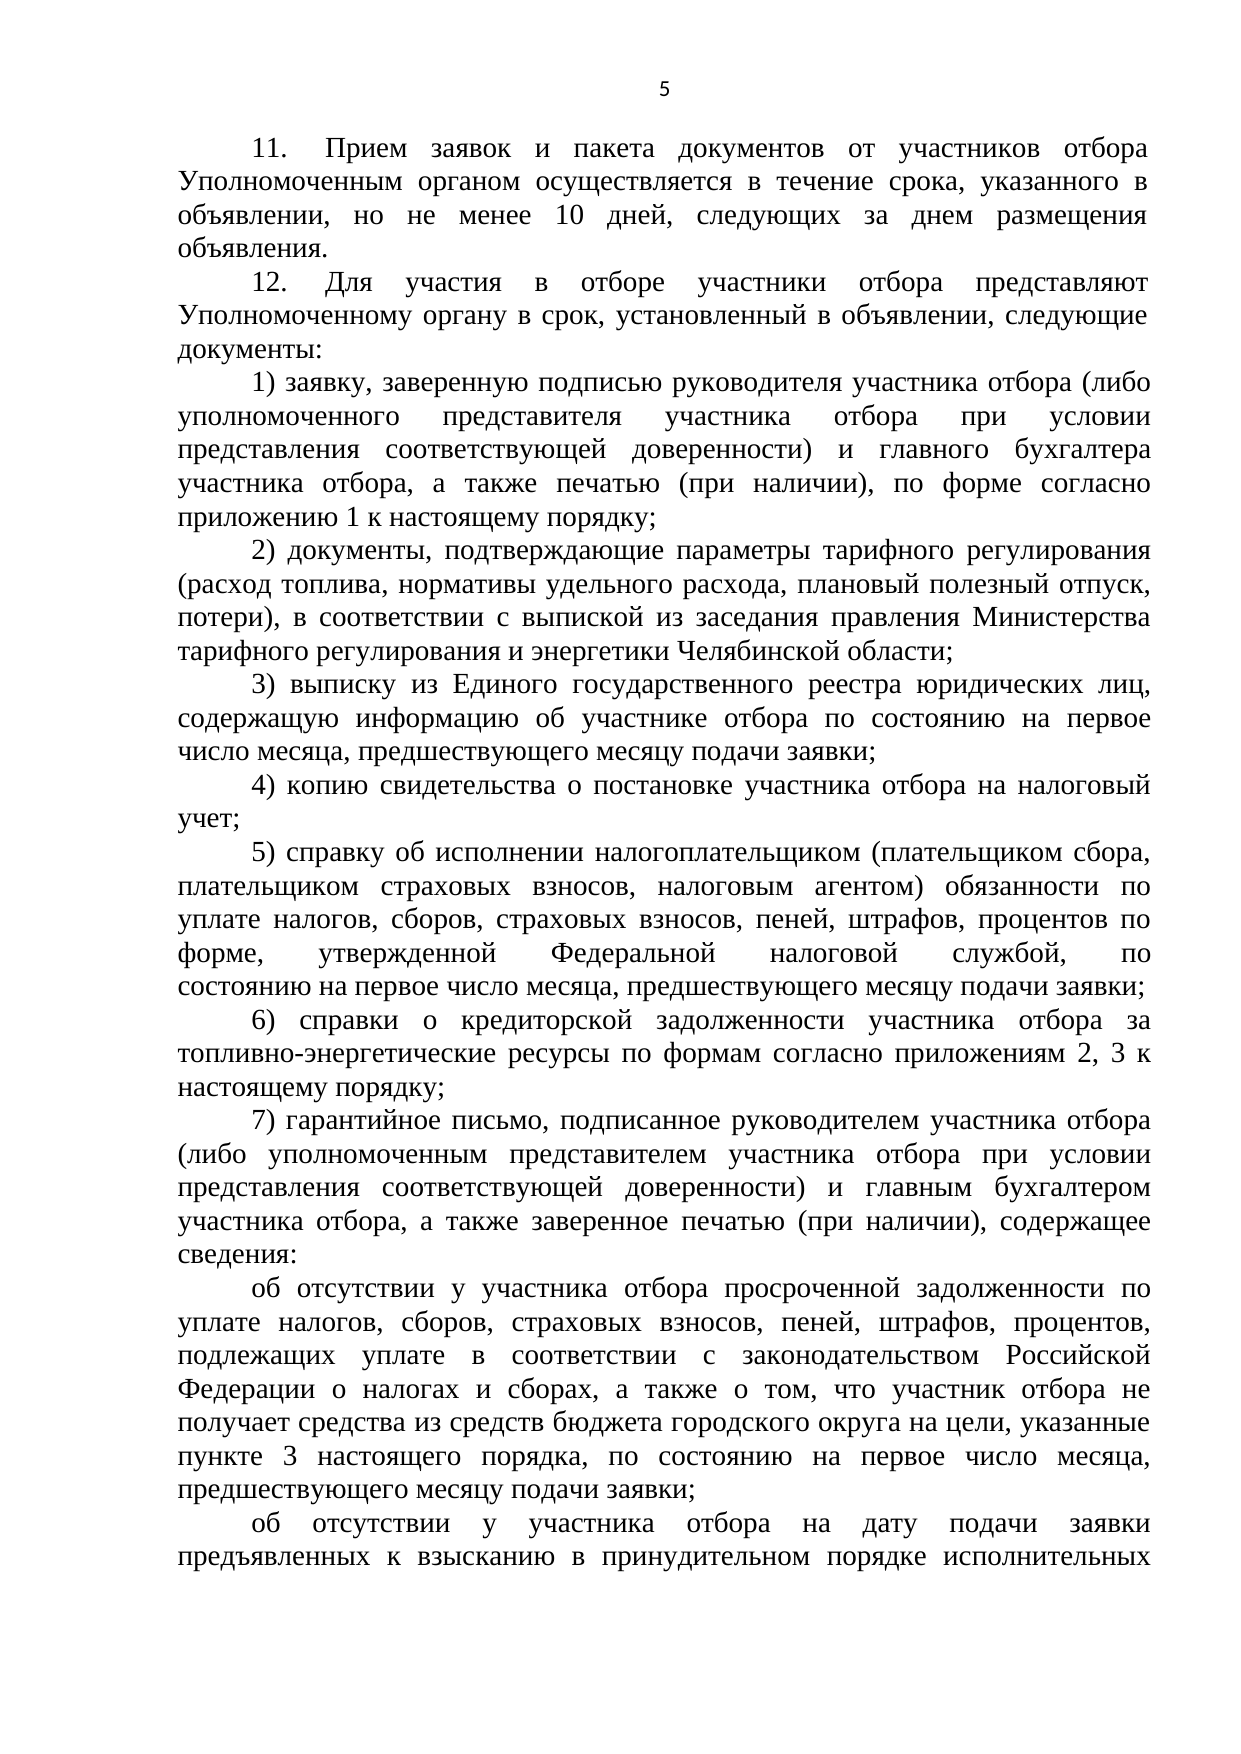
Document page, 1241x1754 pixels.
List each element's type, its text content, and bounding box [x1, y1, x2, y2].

text об отсутствии у участника отбора просроченной задолженности по уплате налогов, сборов, страховых взносов, пеней, штрафов, процентов, подлежащих уплате в соответствии с законодательством Российской Федерации о налогах и сборах, а также о том, что участник отбора не получает средства из средств бюджета городского округа на цели, указанные пункте 3 настоящего порядка, по состоянию на первое число месяца, предшествующего месяцу подачи заявки; [177, 1270, 1152, 1505]
text 4) копию свидетельства о постановке участника отбора на налоговый учет; [177, 767, 1152, 834]
list Прием заявок и пакета документов от участников отбора Уполномоченным органом осуществляется в течение срока, указанного в объявлении, но не менее 10 дней, следующих за днем размещения объявления. [177, 130, 1149, 264]
text 7) гарантийное письмо, подписанное руководителем участника отбора (либо уполномоченным представителем участника отбора при условии представления соответствующей доверенности) и главным бухгалтером участника отбора, а также заверенное печатью (при наличии), содержащее сведения: [177, 1102, 1152, 1270]
text 5) справку об исполнении налогоплательщиком (плательщиком сбора, плательщиком страховых взносов, налоговым агентом) обязанности по уплате налогов, сборов, страховых взносов, пеней, штрафов, процентов по форме, утвержденной Федеральной налоговой службой, по состоянию на первое число месяца, предшествующего месяцу подачи заявки; [177, 834, 1152, 1002]
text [177, 1505, 1152, 1572]
text 6) справки о кредиторской задолженности участника отбора за топливно-энергетические ресурсы по формам согласно приложениям 2, 3 к настоящему порядку; [177, 1002, 1152, 1102]
text 2) документы, подтверждающие параметры тарифного регулирования (расход топлива, нормативы удельного расхода, плановый полезный отпуск, потери), в соответствии с выпиской из заседания правления Министерства тарифного регулирования и энергетики Челябинской области; [177, 532, 1152, 666]
text 3) выписку из Единого государственного реестра юридических лиц, содержащую информацию об участнике отбора по состоянию на первое число месяца, предшествующего месяцу подачи заявки; [177, 666, 1152, 767]
text 1) заявку, заверенную подписью руководителя участника отбора (либо уполномоченного представителя участника отбора при условии представления соответствующей доверенности) и главного бухгалтера участника отбора, а также печатью (при наличии), по форме согласно приложению 1 к настоящему порядку; [177, 364, 1152, 532]
list Для участия в отборе участники отбора представляют Уполномоченному органу в срок, установленный в объявлении, следующие документы: [177, 264, 1149, 364]
